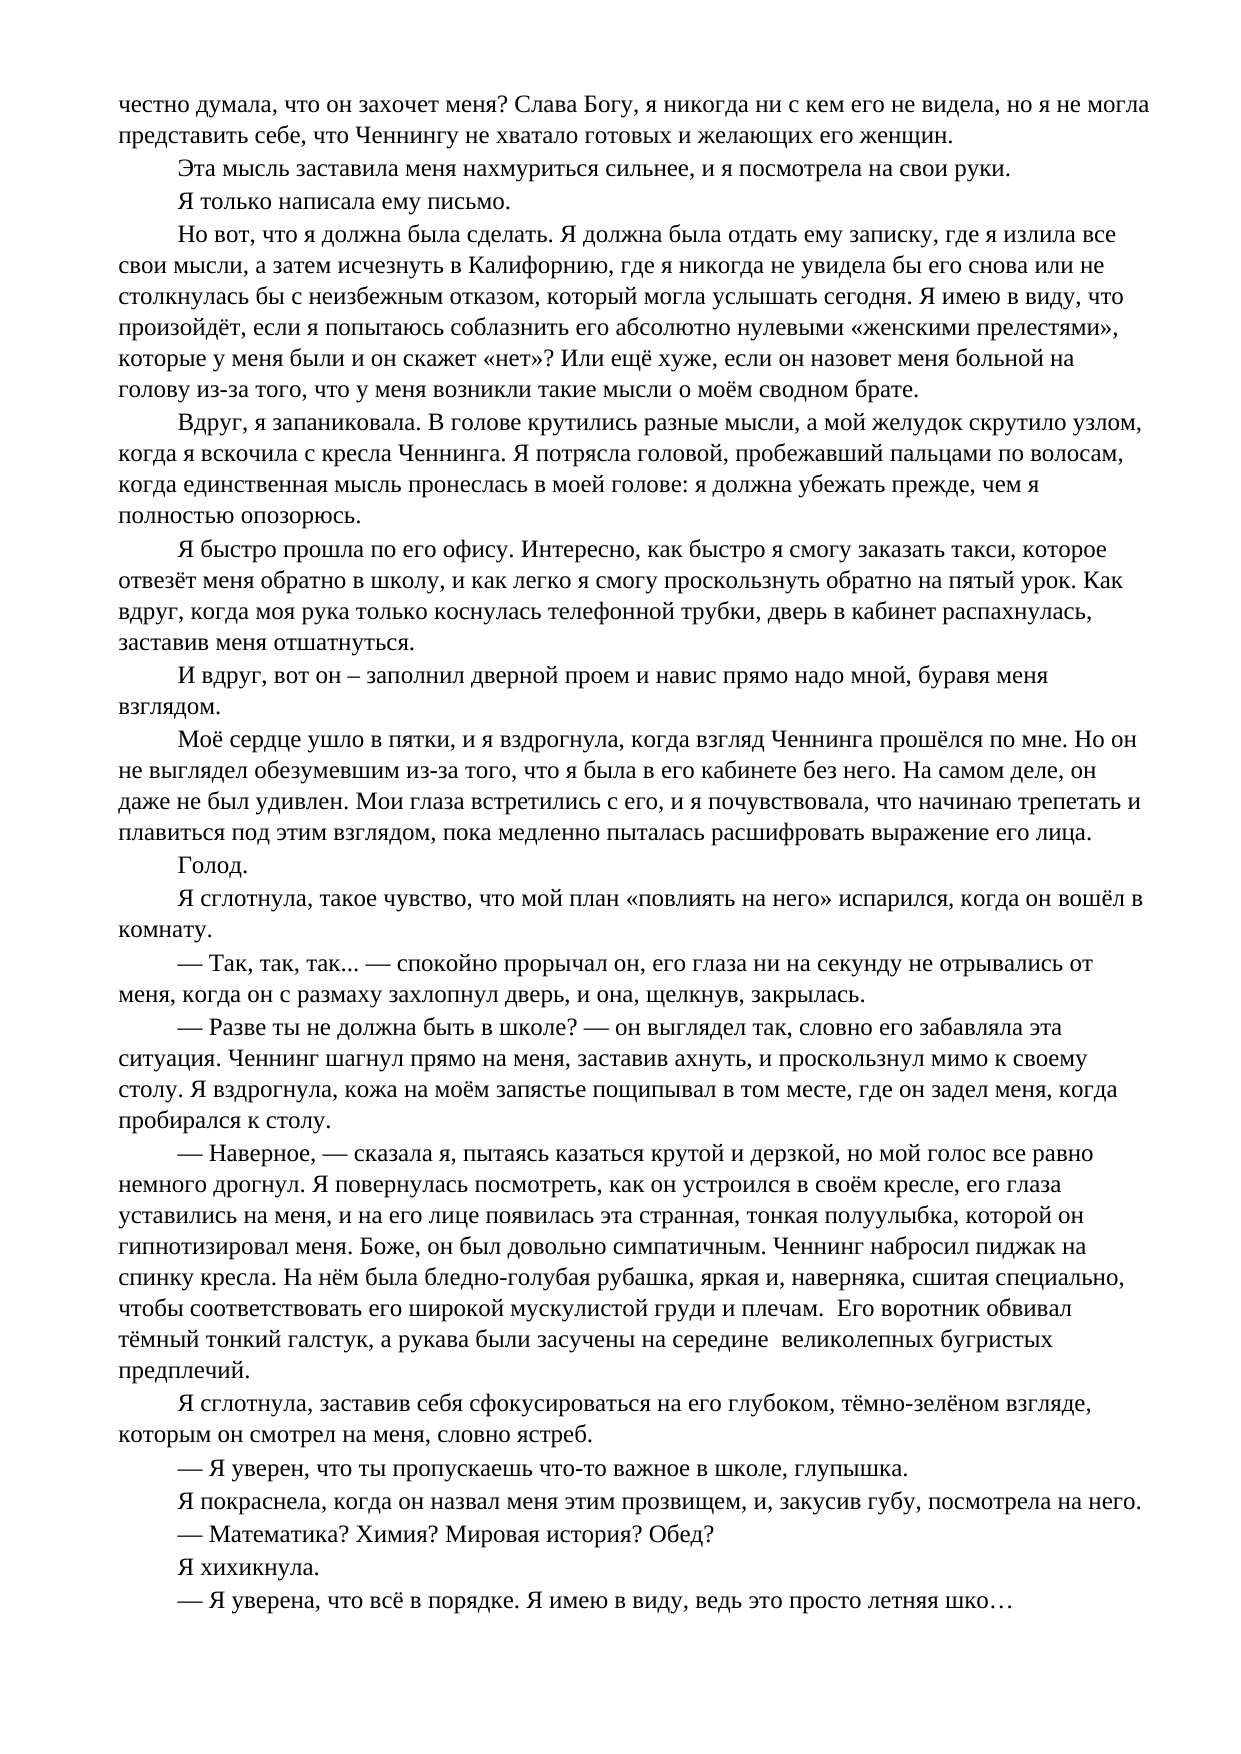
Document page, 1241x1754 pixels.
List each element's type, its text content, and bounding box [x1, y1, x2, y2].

text Я хихикнула. [118, 1552, 1152, 1581]
text И вдруг, вот он – заполнил дверной проем и навис прямо надо мной, буравя меня взглядом. [118, 660, 1152, 720]
text — Наверное, — сказала я, пытаясь казаться крутой и дерзкой, но мой голос все равно немного дрогнул. Я повернулась посмотреть, как он устроился в своём кресле, его глаза уставились на меня, и на его лице появилась эта странная, тонкая полуулыбка, которой он гипнотизировал меня. Боже, он был довольно симпатичным. Ченнинг набросил пиджак на спинку кресла. На нём была бледно-голубая рубашка, яркая и, наверняка, сшитая специально, чтобы соответствовать его широкой мускулистой груди и плечам. Его воротник обвивал тёмный тонкий галстук, а рукава были засучены на середине великолепных бугристых предплечий. [118, 1138, 1152, 1384]
text Моё сердце ушло в пятки, и я вздрогнула, когда взгляд Ченнинга прошёлся по мне. Но он не выглядел обезумевшим из-за того, что я была в его кабинете без него. На самом деле, он даже не был удивлен. Мои глаза встретились с его, и я почувствовала, что начинаю трепетать и плавиться под этим взглядом, пока медленно пыталась расшифровать выражение его лица. [118, 724, 1152, 846]
text Но вот, что я должна была сделать. Я должна была отдать ему записку, где я излила все свои мысли, а затем исчезнуть в Калифорнию, где я никогда не увидела бы его снова или не столкнулась бы с неизбежным отказом, который могла услышать сегодня. Я имею в виду, что произойдёт, если я попытаюсь соблазнить его абсолютно нулевыми «женскими прелестями», которые у меня были и он скажет «нет»? Или ещё хуже, если он назовет меня больной на голову из-за того, что у меня возникли такие мысли о моём сводном брате. [118, 219, 1152, 403]
text Я сглотнула, заставив себя сфокусироваться на его глубоком, тёмно-зелёном взгляде, которым он смотрел на меня, словно ястреб. [118, 1388, 1152, 1448]
text — Так, так, так... — спокойно прорычал он, его глаза ни на секунду не отрывались от меня, когда он с размаху захлопнул дверь, и она, щелкнув, закрылась. [118, 948, 1152, 1007]
text Эта мысль заставила меня нахмуриться сильнее, и я посмотрела на свои руки. [118, 153, 1152, 182]
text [118, 89, 1152, 148]
text — Я уверена, что всё в порядке. Я имею в виду, ведь это просто летняя шко… [118, 1585, 1152, 1614]
text — Я уверен, что ты пропускаешь что-то важное в школе, глупышка. [118, 1453, 1152, 1481]
text — Математика? Химия? Мировая история? Обед? [118, 1519, 1152, 1548]
text Я быстро прошла по его офису. Интересно, как быстро я смогу заказать такси, которое отвезёт меня обратно в школу, и как легко я смогу проскользнуть обратно на пятый урок. Как вдруг, когда моя рука только коснулась телефонной трубки, дверь в кабинет распахнулась, заставив меня отшатнуться. [118, 534, 1152, 656]
text — Разве ты не должна быть в школе? — он выглядел так, словно его забавляла эта ситуация. Ченнинг шагнул прямо на меня, заставив ахнуть, и проскользнул мимо к своему столу. Я вздрогнула, кожа на моём запястье пощипывал в том месте, где он задел меня, когда пробирался к столу. [118, 1012, 1152, 1134]
text Я сглотнула, такое чувство, что мой план «повлиять на него» испарился, когда он вошёл в комнату. [118, 883, 1152, 943]
text Я покраснела, когда он назвал меня этим прозвищем, и, закусив губу, посмотрела на него. [118, 1486, 1152, 1514]
text Голод. [118, 850, 1152, 879]
text Вдруг, я запаниковала. В голове крутились разные мысли, а мой желудок скрутило узлом, когда я вскочила с кресла Ченнинга. Я потрясла головой, пробежавший пальцами по волосам, когда единственная мысль пронеслась в моей голове: я должна убежать прежде, чем я полностью опозорюсь. [118, 407, 1152, 529]
text Я только написала ему письмо. [118, 186, 1152, 215]
